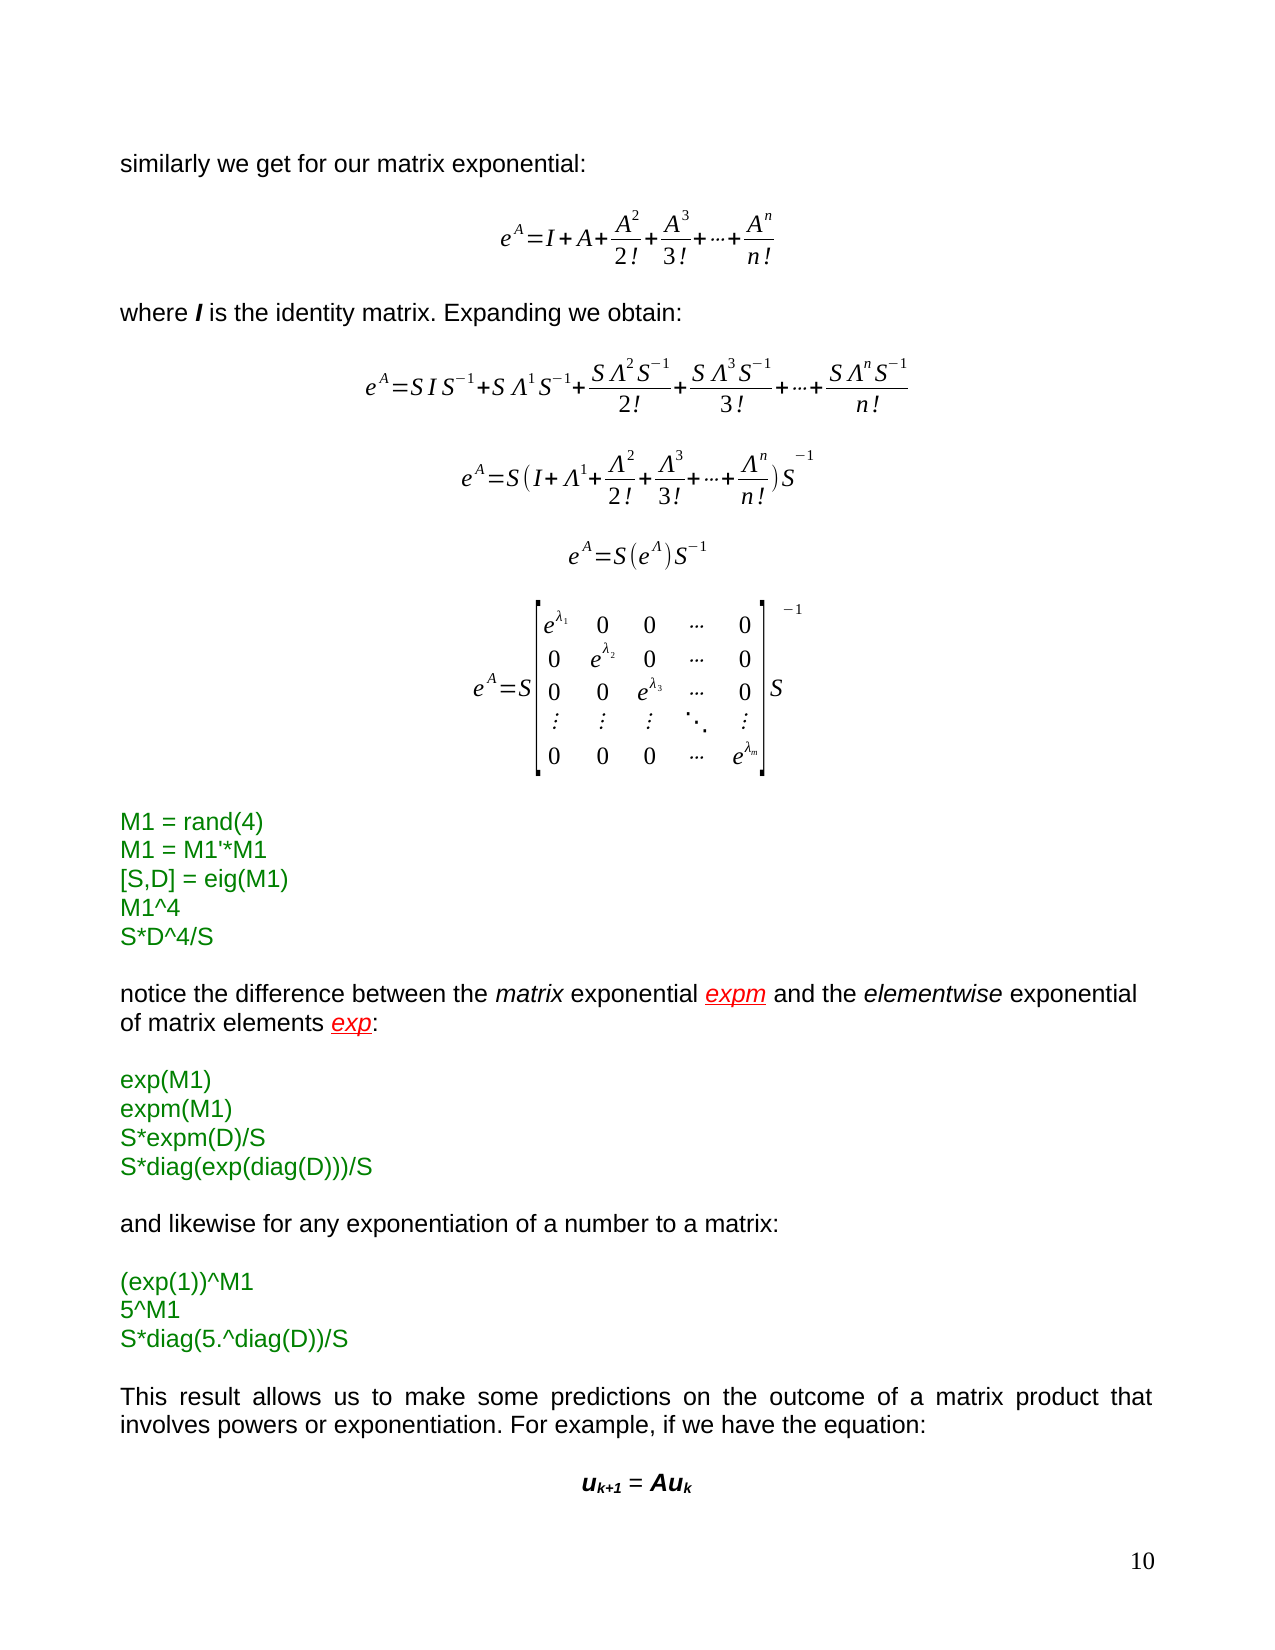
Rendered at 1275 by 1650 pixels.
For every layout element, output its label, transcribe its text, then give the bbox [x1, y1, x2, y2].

text expm(M1) [120, 1094, 1155, 1123]
text exp(M1) [120, 1065, 1155, 1094]
text 5^M1 [120, 1295, 1155, 1324]
text S*diag(5.^diag(D))/S [120, 1324, 1155, 1353]
text (exp(1))^M1 [120, 1267, 1155, 1295]
text M1 = M1'*M1 [120, 835, 1155, 864]
text where I is the identity matrix. Expanding we obtain: [120, 297, 1155, 326]
text [S,D] = eig(M1) [120, 864, 1155, 893]
text This result allows us to make some predictions on the outcome of a matrix product that involves powers or exponentiation. For example, if we have the equation: [120, 1382, 1155, 1439]
text S*diag(exp(diag(D)))/S [120, 1152, 1155, 1180]
text S*D^4/S [120, 922, 1155, 950]
text M1 = rand(4) [120, 807, 1155, 835]
text notice the difference between the matrix exponential expm and the elementwise exponential of matrix elements exp: [120, 979, 1155, 1037]
text S*expm(D)/S [120, 1123, 1155, 1152]
text uk+1 = Auk [120, 1468, 1155, 1497]
text and likewise for any exponentiation of a number to a matrix: [120, 1209, 1155, 1238]
text similarly we get for our matrix exponential: [120, 149, 1155, 177]
text M1^4 [120, 893, 1155, 922]
